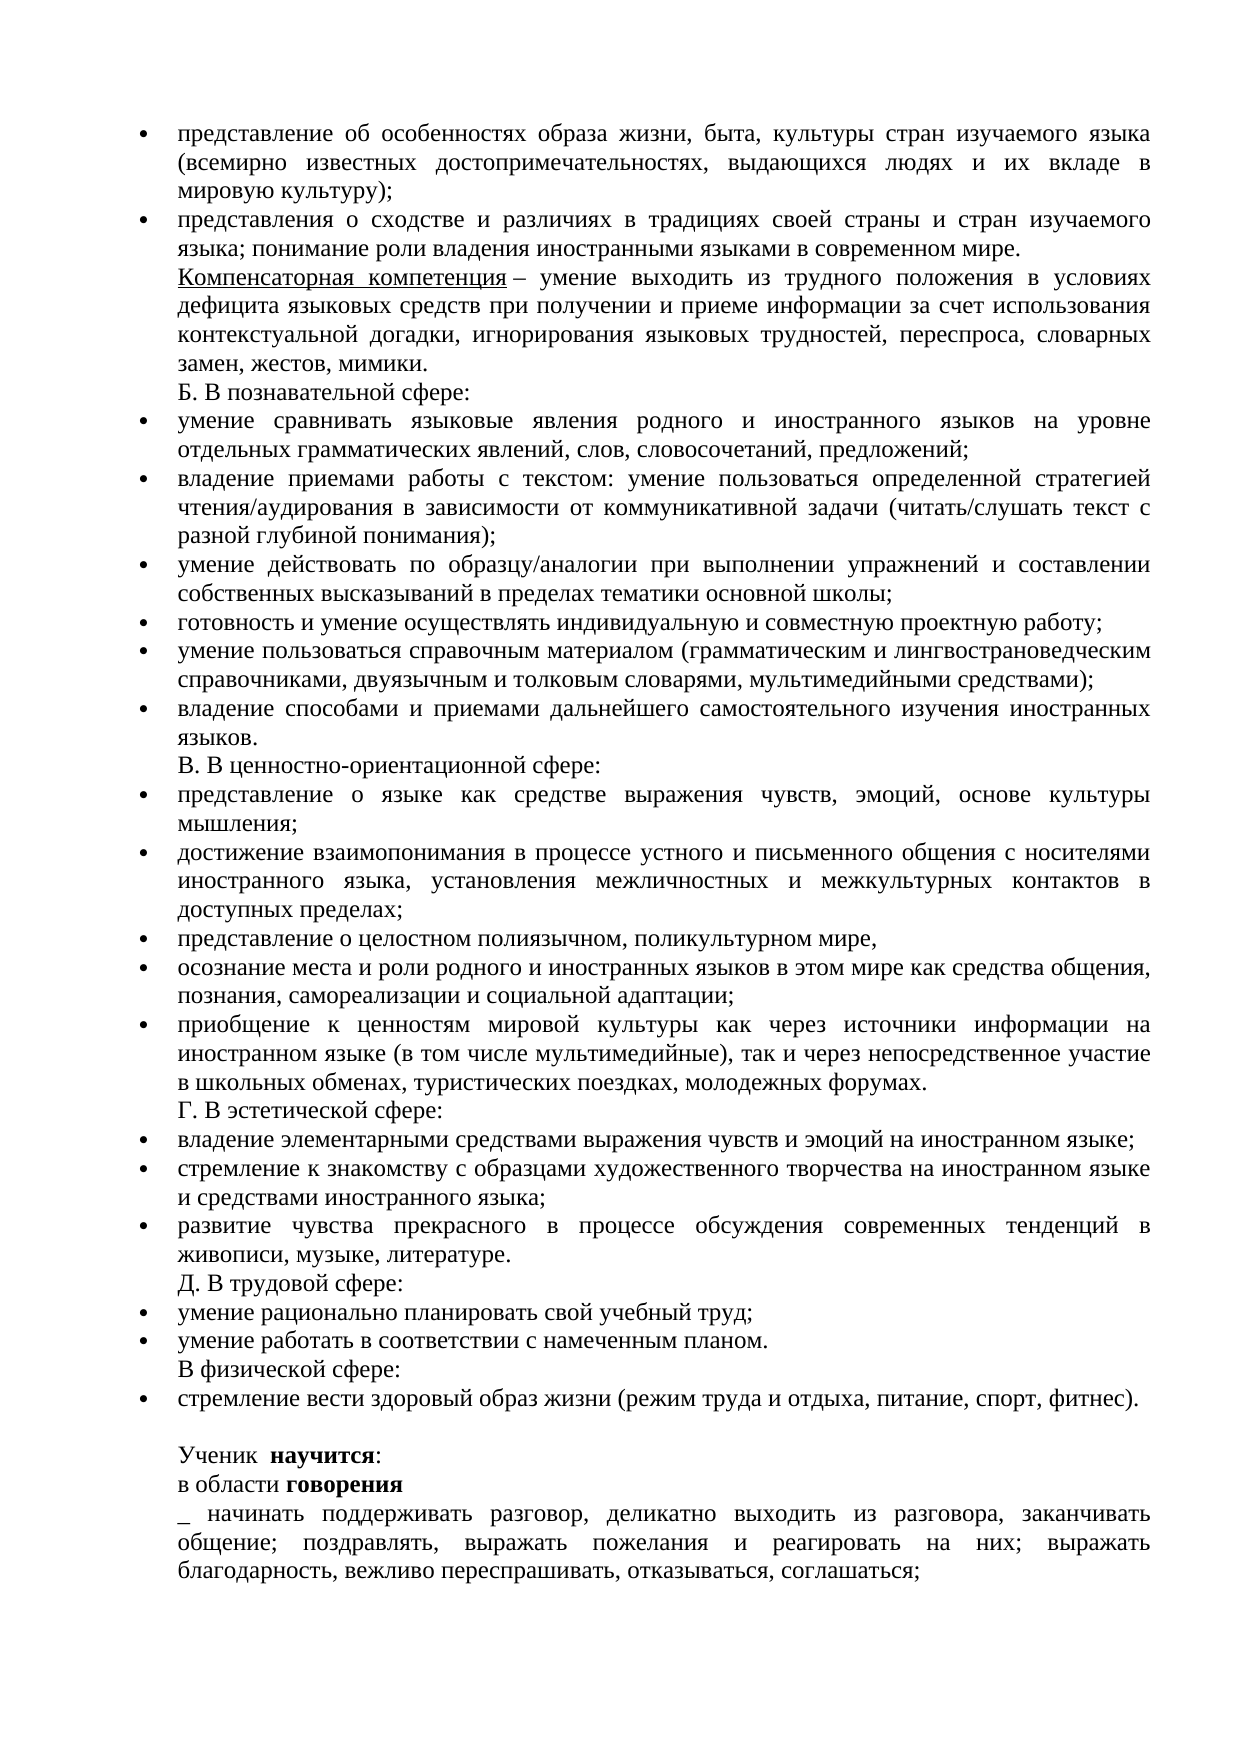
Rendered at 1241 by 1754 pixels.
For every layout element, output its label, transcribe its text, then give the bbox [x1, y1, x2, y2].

text в области говорения [177, 1469, 1152, 1498]
list умение сравнивать языковые явления родного и иностранного языков на уровне отдельных грамматических явлений, слов, словосочетаний, предложений; [140, 406, 1152, 463]
list осознание места и роли родного и иностранных языков в этом мире как средства общения, познания, самореализации и социальной адаптации; [140, 952, 1152, 1009]
text В физической сфере: [177, 1354, 1152, 1383]
text _ начинать поддерживать разговор, деликатно выходить из разговора, заканчивать общение; поздравлять, выражать пожелания и реагировать на них; выражать благодарность, вежливо переспрашивать, отказываться, соглашаться; [177, 1498, 1152, 1584]
list умение работать в соответствии с намеченным планом. [140, 1326, 1152, 1354]
text Компенсаторная компетенция – умение выходить из трудного положения в условиях дефицита языковых средств при получении и приеме информации за счет использования контекстуальной догадки, игнорирования языковых трудностей, переспроса, словарных замен, жестов, мимики. [177, 262, 1152, 377]
text В. В ценностно-ориентационной сфере: [177, 751, 1152, 779]
text Ученик научится: [177, 1441, 1152, 1469]
list владение приемами работы с текстом: умение пользоваться определенной стратегией чтения/аудирования в зависимости от коммуникативной задачи (читать/слушать текст с разной глубиной понимания); [140, 463, 1152, 549]
list развитие чувства прекрасного в процессе обсуждения современных тенденций в живописи, музыке, литературе. [140, 1211, 1152, 1268]
list представление о целостном полиязычном, поликультурном мире, [140, 923, 1152, 952]
list умение действовать по образцу/аналогии при выполнении упражнений и составлении собственных высказываний в пределах тематики основной школы; [140, 549, 1152, 607]
list достижение взаимопонимания в процессе устного и письменного общения с носителями иностранного языка, установления межличностных и межкультурных контактов в доступных пределах; [140, 837, 1152, 923]
list готовность и умение осуществлять индивидуальную и совместную проектную работу; [140, 607, 1152, 636]
list умение пользоваться справочным материалом (грамматическим и лингвострановедческим справочниками, двуязычным и толковым словарями, мультимедийными средствами); [140, 636, 1152, 693]
list стремление к знакомству с образцами художественного творчества на иностранном языке и средствами иностранного языка; [140, 1153, 1152, 1211]
text Г. В эстетической сфере: [177, 1096, 1152, 1124]
text Б. В познавательной сфере: [177, 377, 1152, 406]
list стремление вести здоровый образ жизни (режим труда и отдыха, питание, спорт, фитнес). [140, 1383, 1152, 1412]
list представление об особенностях образа жизни, быта, культуры стран изучаемого языка (всемирно известных достопримечательностях, выдающихся людях и их вкладе в мировую культуру); [140, 118, 1152, 204]
list представления о сходстве и различиях в традициях своей страны и стран изучаемого языка; понимание роли владения иностранными языками в современном мире. [140, 204, 1152, 262]
list представление о языке как средстве выражения чувств, эмоций, основе культуры мышления; [140, 779, 1152, 837]
list приобщение к ценностям мировой культуры как через источники информации на иностранном языке (в том числе мультимедийные), так и через непосредственное участие в школьных обменах, туристических поездках, молодежных форумах. [140, 1009, 1152, 1096]
text Д. В трудовой сфере: [177, 1268, 1152, 1297]
list владение способами и приемами дальнейшего самостоятельного изучения иностранных языков. [140, 693, 1152, 751]
list владение элементарными средствами выражения чувств и эмоций на иностранном языке; [140, 1124, 1152, 1153]
list умение рационально планировать свой учебный труд; [140, 1297, 1152, 1326]
